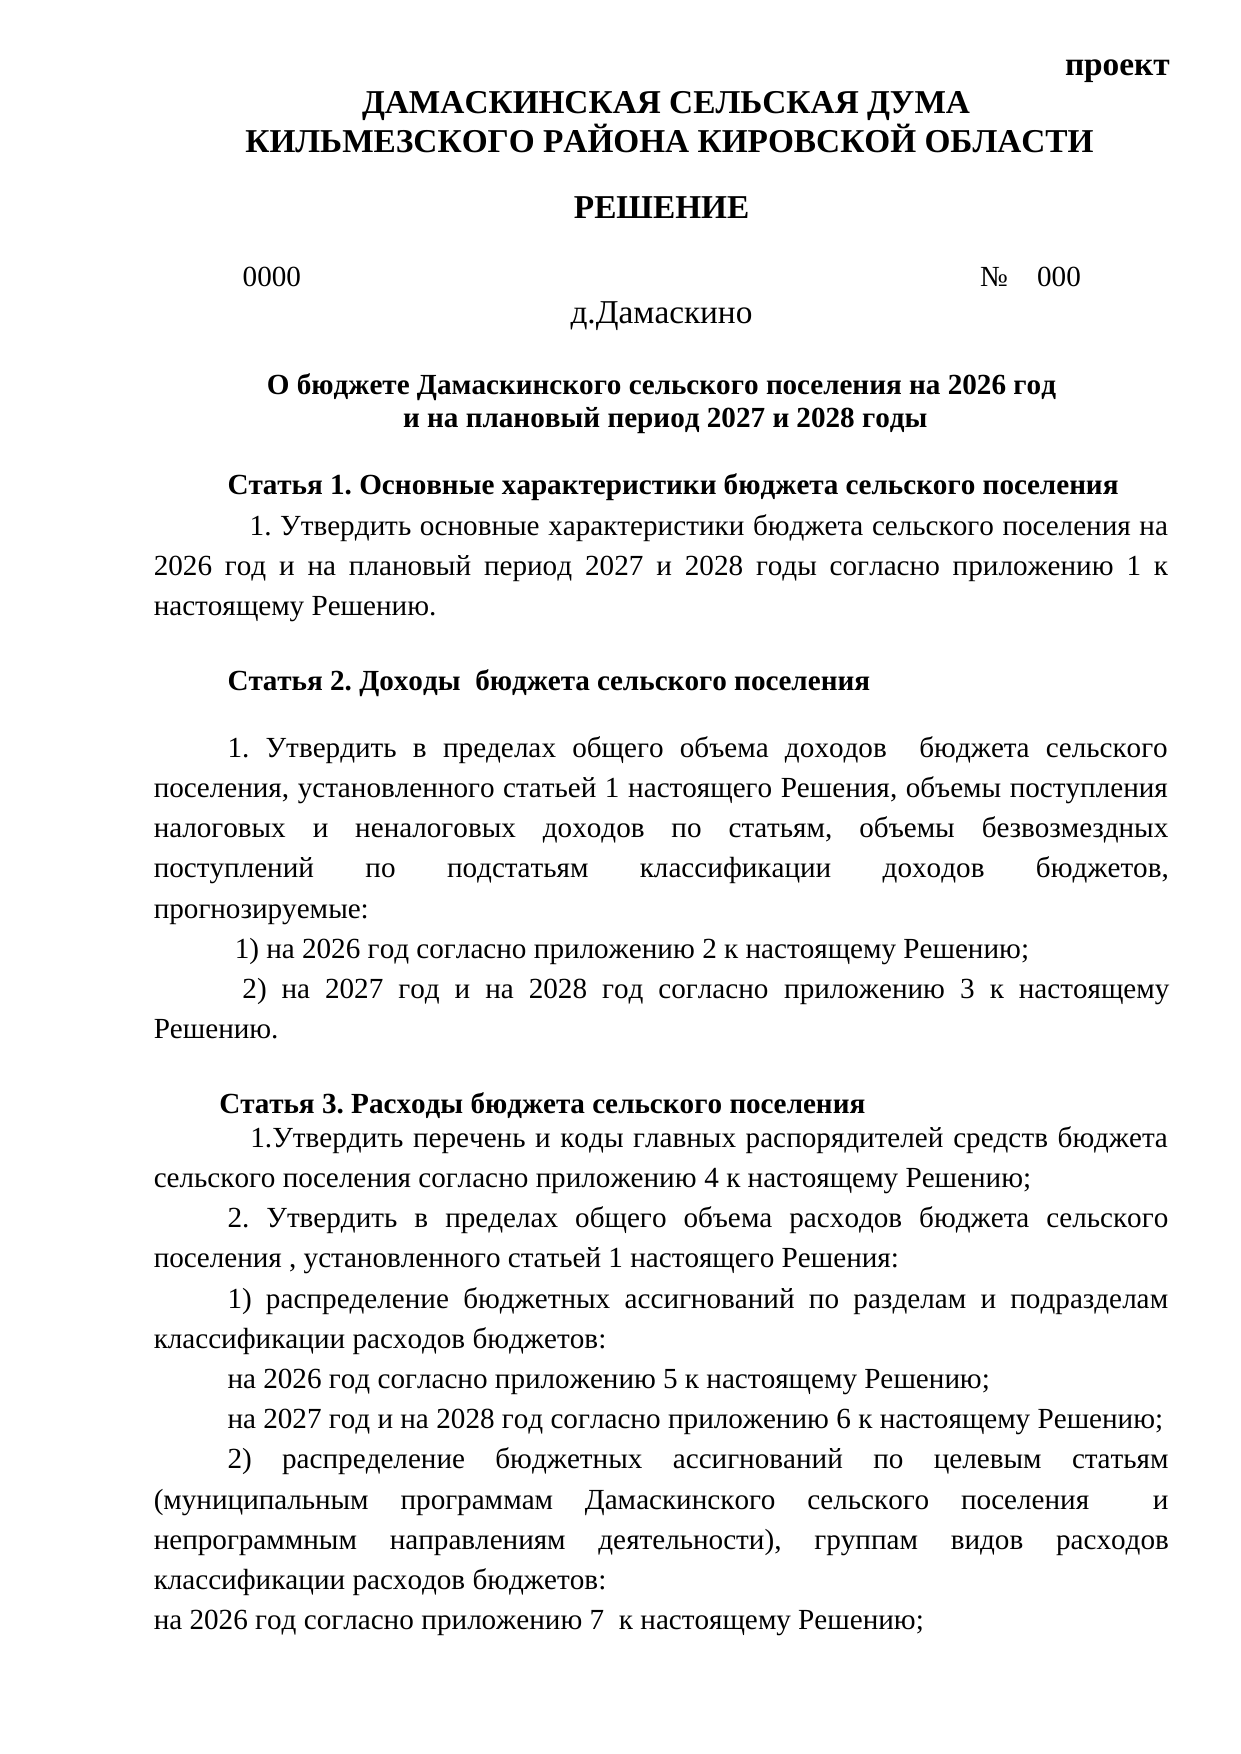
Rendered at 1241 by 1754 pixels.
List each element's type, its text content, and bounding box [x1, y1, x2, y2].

text 2) распределение бюджетных ассигнований по целевым статьям (муниципальным программам Дамаскинского сельского поселения и непрограммным направлениям деятельности), группам видов расходов классификации расходов бюджетов: [153, 1442, 1169, 1596]
text РЕШЕНИЕ [153, 187, 1169, 226]
text на 2026 год согласно приложению 5 к настоящему Решению; [153, 1361, 1169, 1395]
text Статья 1. Основные характеристики бюджета сельского поселения [153, 467, 1169, 501]
text ДАМАСКИНСКАЯ СЕЛЬСКАЯ ДУМА [153, 83, 1169, 121]
text Статья 2. Доходы бюджета сельского поселения [153, 663, 1169, 696]
text и на плановый период 2027 и 2028 годы [153, 400, 1169, 434]
text Статья 3. Расходы бюджета сельского поселения [153, 1086, 1169, 1120]
text 2. Утвердить в пределах общего объема расходов бюджета сельского поселения , установленного статьей 1 настоящего Решения: [153, 1200, 1169, 1274]
text 1.Утвердить перечень и коды главных распорядителей средств бюджета сельского поселения согласно приложению 4 к настоящему Решению; [153, 1120, 1169, 1194]
text проект [153, 44, 1169, 83]
text 1) на 2026 год согласно приложению 2 к настоящему Решению; [153, 931, 1169, 964]
text 0000 № 000 [153, 259, 1169, 293]
text 2) на 2027 год и на 2028 год согласно приложению 3 к настоящему Решению. [153, 971, 1169, 1045]
text 1) распределение бюджетных ассигнований по разделам и подразделам классификации расходов бюджетов: [153, 1281, 1169, 1354]
text 1. Утвердить в пределах общего объема доходов бюджета сельского поселения, установленного статьей 1 настоящего Решения, объемы поступления налоговых и неналоговых доходов по статьям, объемы безвозмездных поступлений по подстатьям классификации доходов бюджетов, прогнозируемые: [153, 730, 1169, 924]
text на 2027 год и на 2028 год согласно приложению 6 к настоящему Решению; [153, 1401, 1169, 1435]
text 1. Утвердить основные характеристики бюджета сельского поселения на 2026 год и на плановый период 2027 и 2028 годы согласно приложению 1 к настоящему Решению. [153, 508, 1169, 622]
text КИЛЬМЕЗСКОГО РАЙОНА КИРОВСКОЙ ОБЛАСТИ [153, 121, 1169, 159]
text О бюджете Дамаскинского сельского поселения на 2026 год [153, 367, 1169, 400]
text д.Дамаскино [153, 293, 1169, 331]
text на 2026 год согласно приложению 7 к настоящему Решению; [153, 1602, 1169, 1636]
